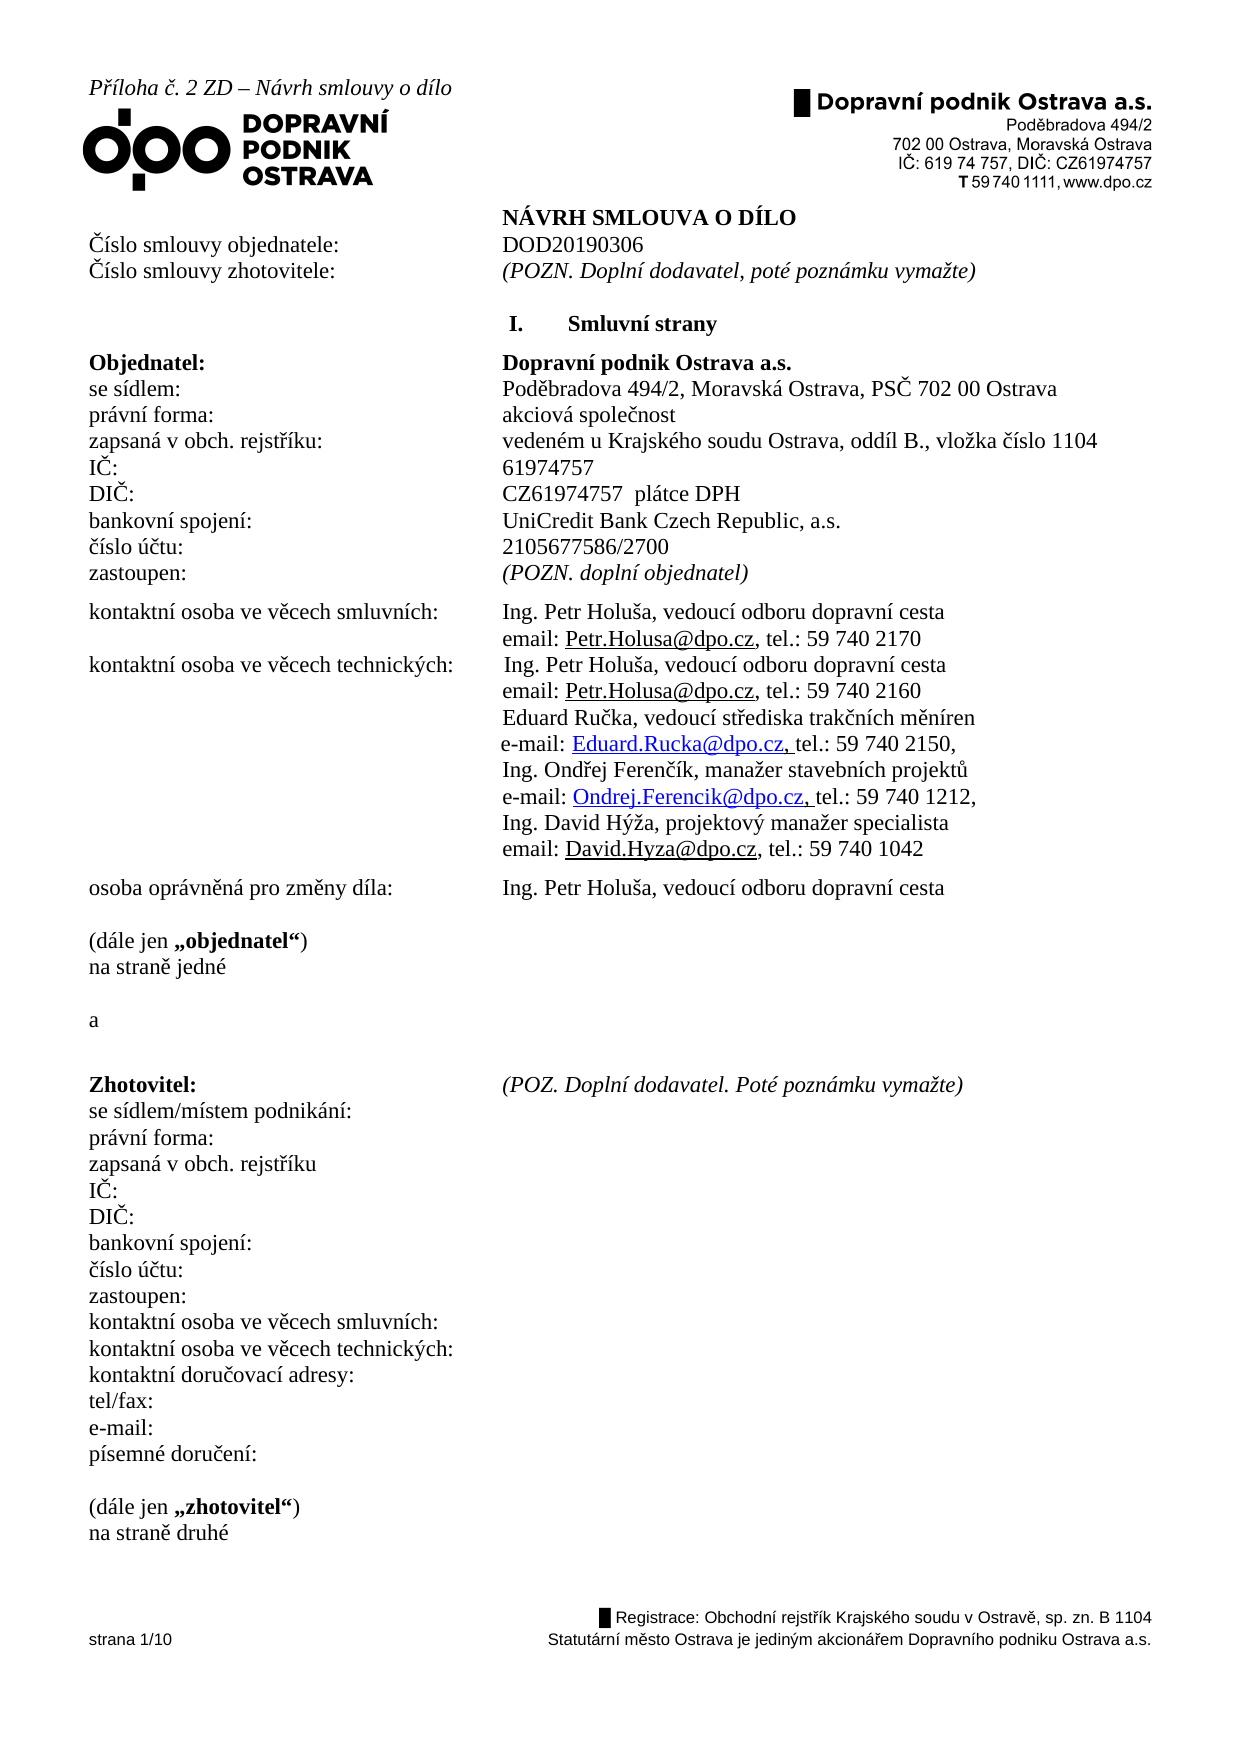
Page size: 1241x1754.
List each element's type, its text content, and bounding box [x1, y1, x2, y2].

text se sídlem/místem podnikání: [89, 1098, 1149, 1124]
text na straně druhé [89, 1519, 1149, 1546]
text kontaktní doručovací adresy: [89, 1361, 1149, 1387]
text Ing. David Hýža, projektový manažer specialista [89, 809, 1149, 835]
text DIČ: CZ61974757 plátce DPH [89, 480, 1149, 507]
text číslo účtu: [89, 1256, 1149, 1282]
text Ing. Ondřej Ferenčík, manažer stavebních projektů [89, 756, 1149, 783]
text bankovní spojení: [89, 1229, 1149, 1256]
text kontaktní osoba ve věcech smluvních: Ing. Petr Holuša, vedoucí odboru dopravní cesta [89, 598, 1149, 624]
text (dále jen „zhotovitel“) [89, 1493, 1149, 1519]
text osoba oprávněná pro změny díla: Ing. Petr Holuša, vedoucí odboru dopravní cesta [89, 874, 1149, 901]
text právní forma: akciová společnost [89, 401, 1149, 428]
text Objednatel: Dopravní podnik Ostrava a.s. [89, 348, 1149, 375]
text email: Petr.Holusa@dpo.cz, tel.: 59 740 2170 [89, 624, 1149, 651]
text tel/fax: [89, 1387, 1149, 1414]
text a [89, 1006, 1149, 1032]
text (dále jen „objednatel“) [89, 927, 1149, 953]
text kontaktní osoba ve věcech technických: [89, 1335, 1149, 1361]
text NÁVRH SMLOUVA O DÍLO [89, 204, 1152, 231]
text zastoupen: (POZN. doplní objednatel) [89, 559, 1149, 586]
list Smluvní strany [89, 310, 1152, 336]
text bankovní spojení: UniCredit Bank Czech Republic, a.s. [89, 507, 1149, 533]
text na straně jedné [89, 953, 1149, 980]
picture [82, 108, 389, 191]
text zastoupen: [89, 1282, 1149, 1308]
text právní forma: [89, 1124, 1149, 1150]
text DIČ: [89, 1203, 1149, 1229]
text se sídlem: Poděbradova 494/2, Moravská Ostrava, PSČ 702 00 Ostrava [89, 375, 1149, 401]
text zapsaná v obch. rejstříku [89, 1150, 1149, 1177]
text kontaktní osoba ve věcech technických: Ing. Petr Holuša, vedoucí odboru dopravní cesta [89, 651, 1149, 677]
text číslo účtu: 2105677586/2700 [89, 533, 1149, 559]
text IČ: 61974757 [89, 454, 1149, 480]
text email: David.Hyza@dpo.cz, tel.: 59 740 1042 [502, 835, 1149, 862]
text Číslo smlouvy zhotovitele: (POZN. Doplní dodavatel, poté poznámku vymažte) [89, 257, 1152, 283]
text e-mail: Eduard.Rucka@dpo.cz, tel.: 59 740 2150, [89, 730, 1149, 756]
text Eduard Ručka, vedoucí střediska trakčních měníren [89, 704, 1149, 730]
picture [793, 89, 1152, 191]
text Číslo smlouvy objednatele: DOD20190306 [89, 231, 1152, 257]
text Zhotovitel: (POZ. Doplní dodavatel. Poté poznámku vymažte) [89, 1071, 1149, 1098]
text email: Petr.Holusa@dpo.cz, tel.: 59 740 2160 [502, 677, 1149, 704]
text zapsaná v obch. rejstříku: vedeném u Krajského soudu Ostrava, oddíl B., vložka číslo 1104 [89, 428, 1149, 454]
text IČ: [89, 1177, 1149, 1203]
text kontaktní osoba ve věcech smluvních: [89, 1308, 1149, 1335]
text e-mail: Ondrej.Ferencik@dpo.cz, tel.: 59 740 1212, [89, 783, 1149, 809]
text písemné doručení: [89, 1440, 1149, 1467]
text e-mail: [89, 1414, 1149, 1440]
